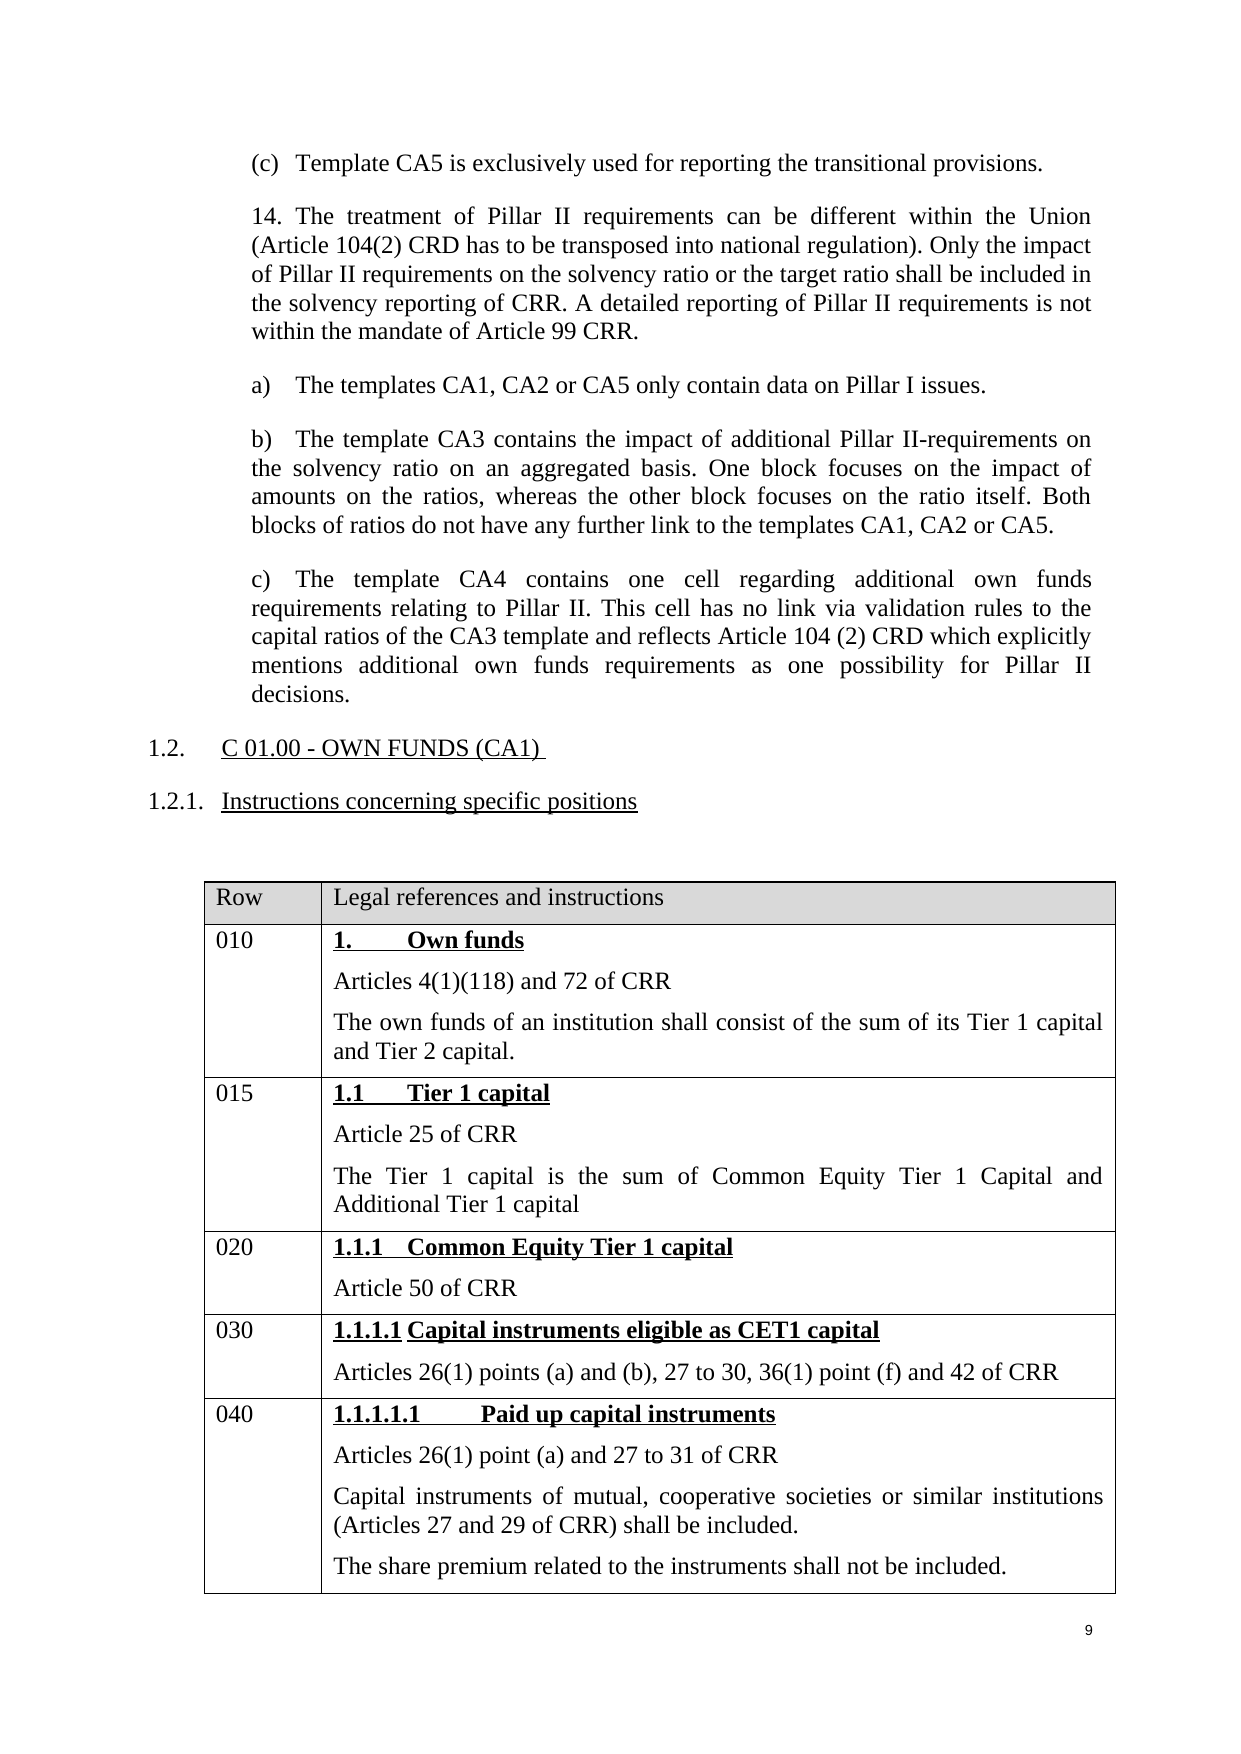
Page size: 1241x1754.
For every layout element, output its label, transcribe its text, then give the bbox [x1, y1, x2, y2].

table_cell 020 [205, 1232, 321, 1314]
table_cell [322, 1399, 1115, 1593]
list (c) Template CA5 is exclusively used for reporting the transitional provisions. [251, 148, 1093, 176]
table_cell 1.1 Tier 1 capital Article 25 of CRR The Tier 1 capital is the sum of Common Equity Tier 1 Capital and Additional Tier 1 capital [322, 1078, 1115, 1231]
table_header Legal references and instructions [322, 883, 1115, 924]
table_cell 1. Own funds Articles 4(1)(118) and 72 of CRR The own funds of an institution shall consist of the sum of its Tier 1 capital and Tier 2 capital. [322, 925, 1115, 1077]
table_header Row [205, 883, 321, 924]
list c) The template CA4 contains one cell regarding additional own funds requirements relating to Pillar II. This cell has no link via validation rules to the capital ratios of the CA3 template and reflects Article 104 (2) CRD which explicitly mentions additional own funds requirements as one possibility for Pillar II decisions. [251, 564, 1093, 708]
table_cell 015 [205, 1078, 321, 1231]
table_cell 010 [205, 925, 321, 1077]
list a) The templates CA1, CA2 or CA5 only contain data on Pillar I issues. [251, 370, 1093, 399]
list 1.2. C 01.00 - OWN FUNDS (CA1) [148, 733, 1093, 761]
table_cell 1.1.1.1 Capital instruments eligible as CET1 capital Articles 26(1) points (a) and (b), 27 to 30, 36(1) point (f) and 42 of CRR [322, 1315, 1115, 1398]
table_cell 040 [205, 1399, 321, 1593]
list 14. The treatment of Pillar II requirements can be different within the Union (Article 104(2) CRD has to be transposed into national regulation). Only the impact of Pillar II requirements on the solvency ratio or the target ratio shall be included in the solvency reporting of CRR. A detailed reporting of Pillar II requirements is not within the mandate of Article 99 CRR. [251, 201, 1093, 345]
table_cell 1.1.1 Common Equity Tier 1 capital Article 50 of CRR [322, 1232, 1115, 1314]
list b) The template CA3 contains the impact of additional Pillar II-requirements on the solvency ratio on an aggregated basis. One block focuses on the impact of amounts on the ratios, whereas the other block focuses on the ratio itself. Both blocks of ratios do not have any further link to the templates CA1, CA2 or CA5. [251, 424, 1093, 539]
table_cell 030 [205, 1315, 321, 1398]
list 1.2.1. Instructions concerning specific positions [148, 786, 1093, 815]
